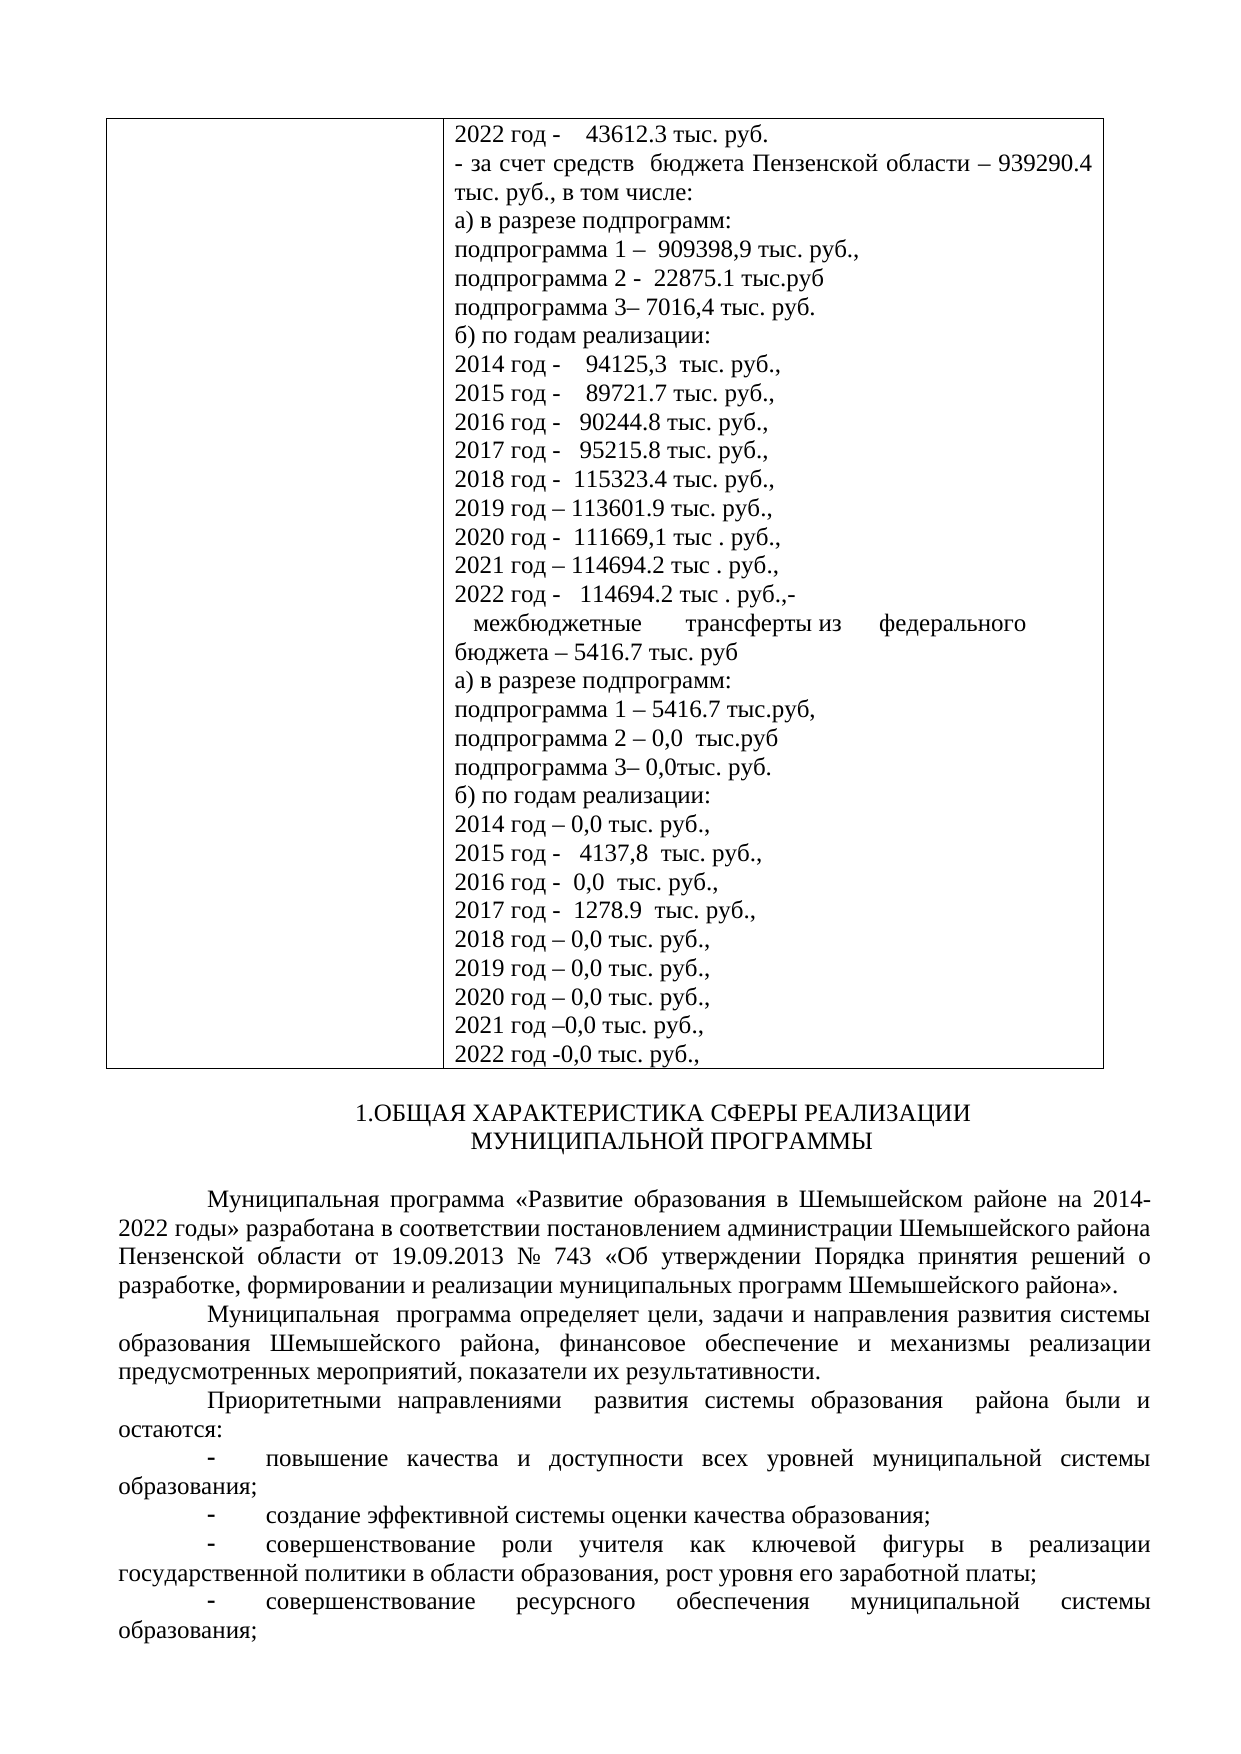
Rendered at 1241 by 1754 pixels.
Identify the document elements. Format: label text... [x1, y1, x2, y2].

text Муниципальная программа определяет цели, задачи и направления развития системы образования Шемышейского района, финансовое обеспечение и механизмы реализации предусмотренных мероприятий, показатели их результативности. [118, 1299, 1152, 1385]
list создание эффективной системы оценки качества образования; [118, 1500, 1152, 1529]
list совершенствование ресурсного обеспечения муниципальной системы образования; [118, 1586, 1152, 1644]
text Муниципальная программа «Развитие образования в Шемышейском районе на 2014-2022 годы» разработана в соответствии постановлением администрации Шемышейского района Пензенской области от 19.09.2013 № 743 «Об утверждении Порядка принятия решений о разработке, формировании и реализации муниципальных программ Шемышейского района». [118, 1184, 1152, 1299]
list повышение качества и доступности всех уровней муниципальной системы образования; [118, 1443, 1152, 1500]
text Приоритетными направлениями развития системы образования района были и остаются: [118, 1385, 1152, 1443]
text МУНИЦИПАЛЬНОЙ ПРОГРАММЫ [118, 1126, 1152, 1155]
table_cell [444, 119, 1103, 1068]
list совершенствование роли учителя как ключевой фигуры в реализации государственной политики в области образования, рост уровня его заработной платы; [118, 1529, 1152, 1586]
text 1.ОБЩАЯ ХАРАКТЕРИСТИКА СФЕРЫ РЕАЛИЗАЦИИ [118, 1098, 1152, 1126]
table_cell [107, 119, 443, 1068]
